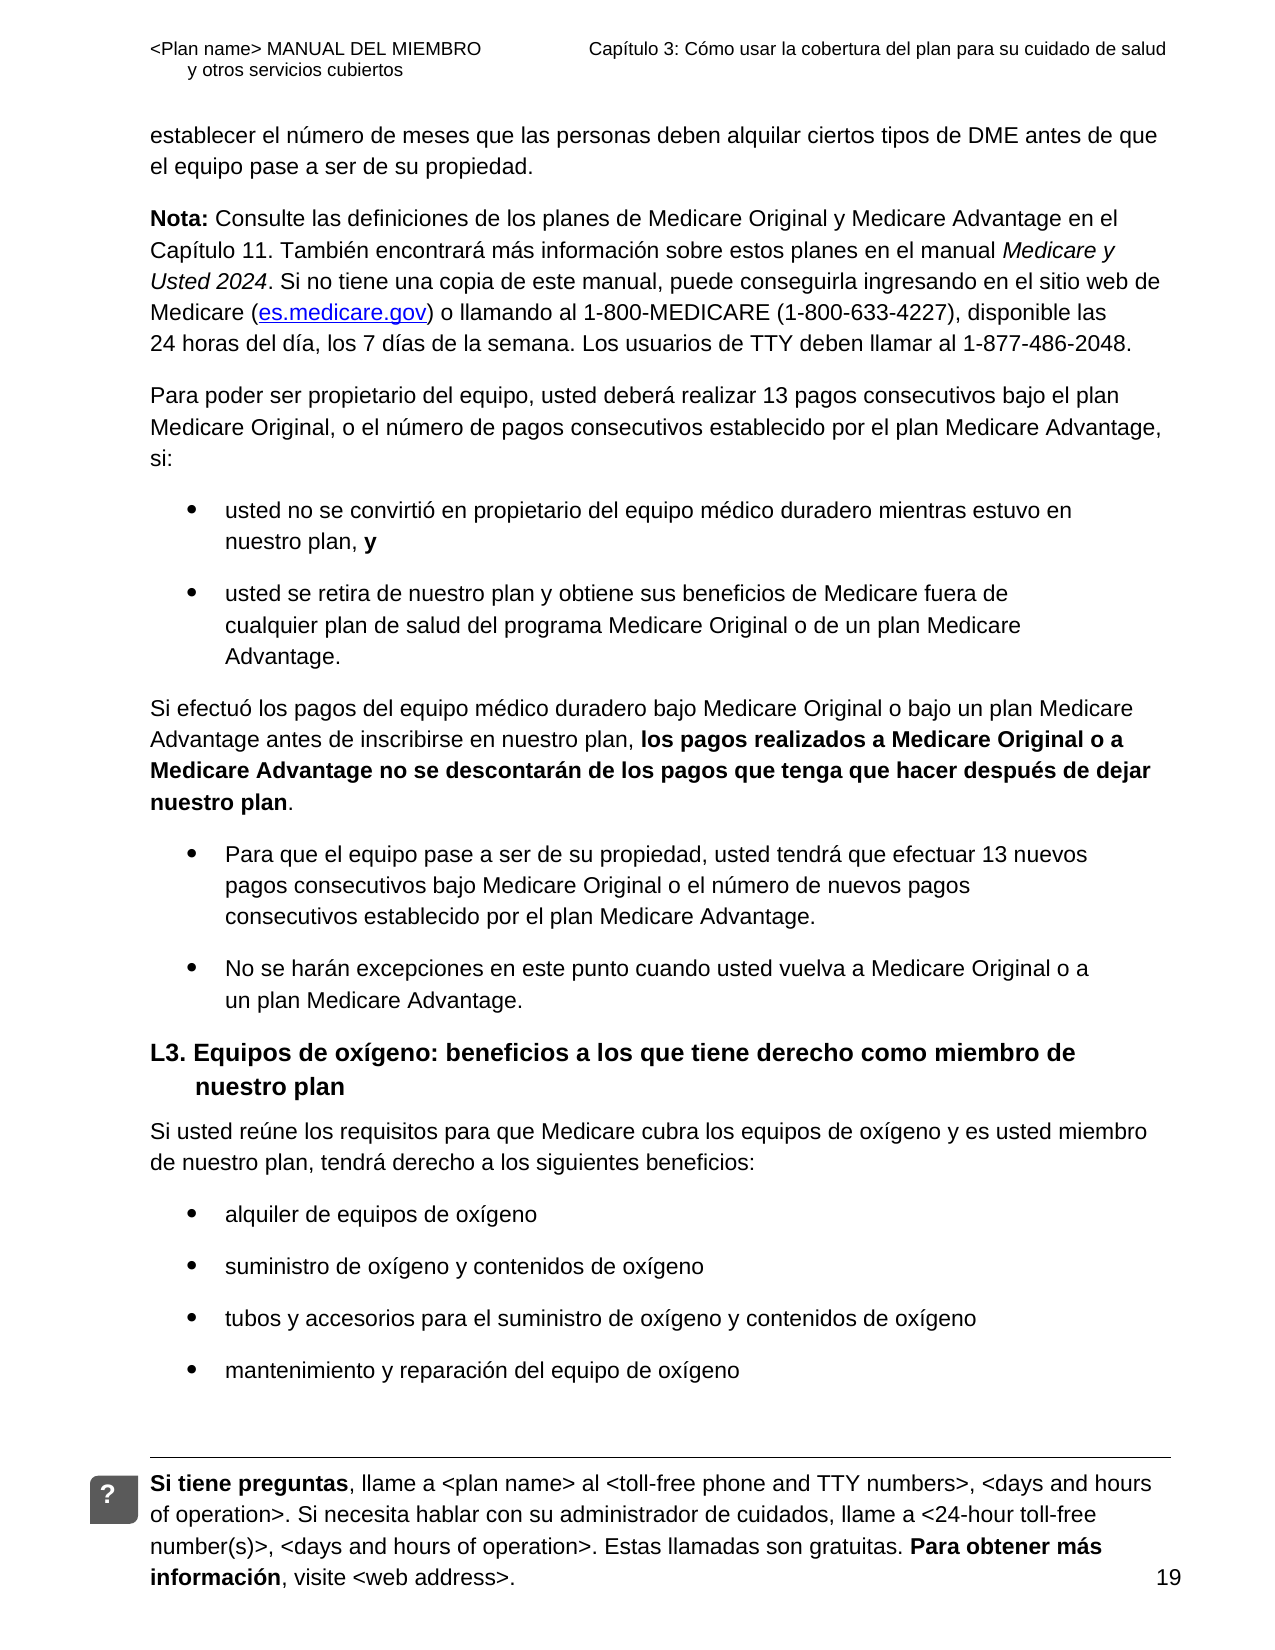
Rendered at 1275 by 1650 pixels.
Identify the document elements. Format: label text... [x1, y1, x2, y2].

list mantenimiento y reparación del equipo de oxígeno [187, 1354, 1096, 1385]
text Si efectuó los pagos del equipo médico duradero bajo Medicare Original o bajo un plan Medicare Advantage antes de inscribirse en nuestro plan, los pagos realizados a Medicare Original o a Medicare Advantage no se descontarán de los pagos que tenga que hacer después de dejar nuestro plan. [150, 691, 1171, 816]
text Nota: Consulte las definiciones de los planes de Medicare Original y Medicare Advantage en el Capítulo 11. También encontrará más información sobre estos planes en el manual Medicare y Usted 2024. Si no tiene una copia de este manual, puede conseguirla ingresando en el sitio web de Medicare (es.medicare.gov) o llamando al 1-800-MEDICARE (1-800-633-4227), disponible las 24 horas del día, los 7 días de la semana. Los usuarios de TTY deben llamar al 1-877-486-2048. [150, 202, 1171, 358]
list alquiler de equipos de oxígeno [187, 1198, 1096, 1229]
list suministro de oxígeno y contenidos de oxígeno [187, 1250, 1096, 1281]
list No se harán excepciones en este punto cuando usted vuelva a Medicare Original o a un plan Medicare Advantage. [187, 952, 1096, 1014]
text Si usted reúne los requisitos para que Medicare cubra los equipos de oxígeno y es usted miembro de nuestro plan, tendrá derecho a los siguientes beneficios: [150, 1114, 1171, 1177]
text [150, 118, 1171, 181]
list usted no se convirtió en propietario del equipo médico duradero mientras estuvo en nuestro plan, y [187, 493, 1096, 556]
subtitle L3. Equipos de oxígeno: beneficios a los que tiene derecho como miembro de nuestro plan [150, 1035, 1096, 1102]
list Para que el equipo pase a ser de su propiedad, usted tendrá que efectuar 13 nuevos pagos consecutivos bajo Medicare Original o el número de nuevos pagos consecutivos establecido por el plan Medicare Advantage. [187, 837, 1096, 931]
list tubos y accesorios para el suministro de oxígeno y contenidos de oxígeno [187, 1302, 1096, 1333]
list usted se retira de nuestro plan y obtiene sus beneficios de Medicare fuera de cualquier plan de salud del programa Medicare Original o de un plan Medicare Advantage. [187, 577, 1096, 671]
text Para poder ser propietario del equipo, usted deberá realizar 13 pagos consecutivos bajo el plan Medicare Original, o el número de pagos consecutivos establecido por el plan Medicare Advantage, si: [150, 379, 1171, 473]
